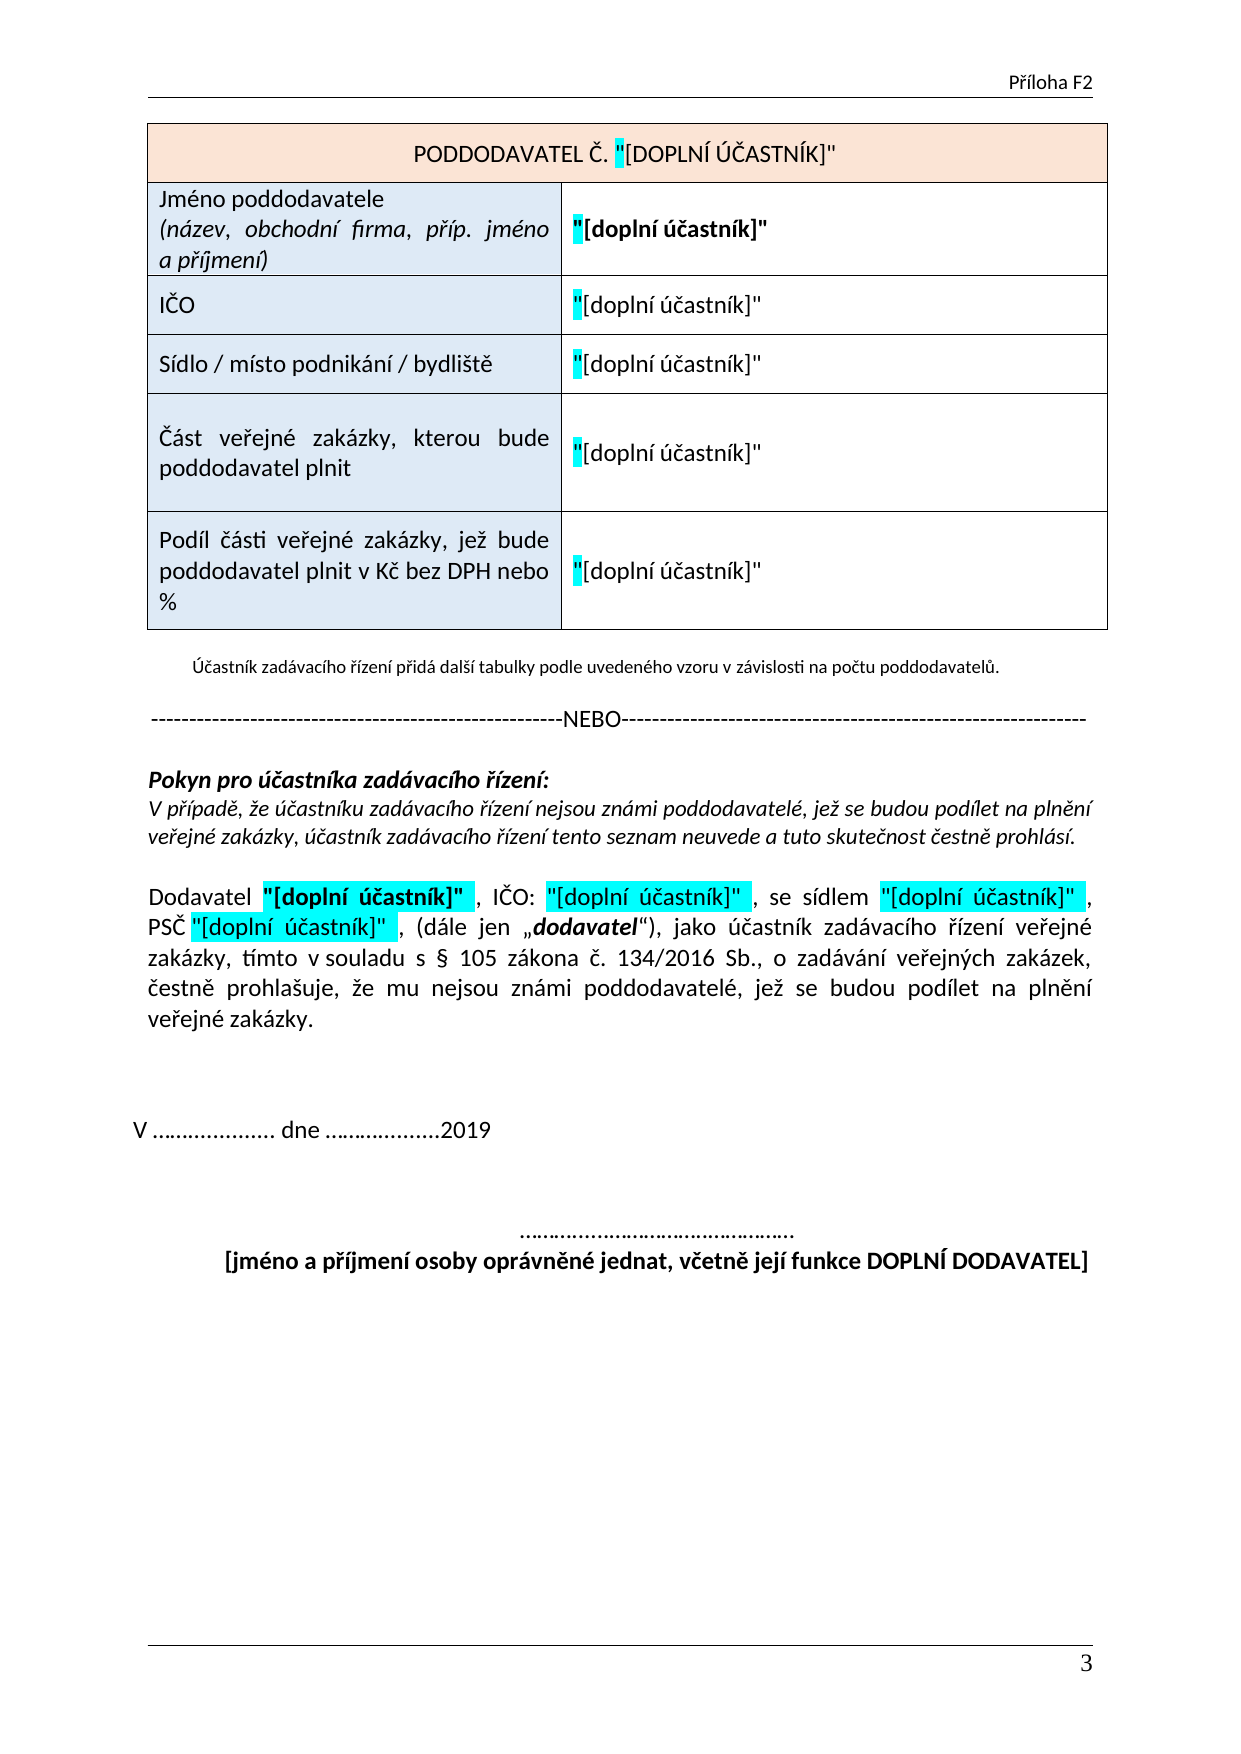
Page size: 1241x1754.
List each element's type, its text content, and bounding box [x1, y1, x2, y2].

table_cell [562, 276, 1107, 334]
text V případě, že účastníku zadávacího řízení nejsou známi poddodavatelé, jež se budou podílet na plnění veřejné zakázky, účastník zadávacího řízení tento seznam neuvede a tuto skutečnost čestně prohlásí. [148, 794, 1093, 851]
table_header PODDODAVATEL Č. [148, 124, 1107, 182]
text ………......……………..…………… [221, 1215, 1093, 1245]
table_cell [562, 183, 1107, 274]
table_cell Jméno poddodavatele (název, obchodní firma, příp. jméno a příjmení) [148, 183, 561, 274]
table_cell [562, 335, 1107, 393]
list Účastník zadávacího řízení přidá další tabulky podle uvedeného vzoru v závislosti na počtu poddodavatelů. [192, 655, 1122, 678]
table_cell Podíl části veřejné zakázky, jež bude poddodavatel plnit v Kč bez DPH nebo % [148, 512, 561, 629]
text Pokyn pro účastníka zadávacího řízení: [148, 764, 1093, 794]
text ------------------------------------------------------NEBO------------------------------------------------------------- [148, 703, 1093, 733]
table_cell [562, 512, 1107, 629]
table_cell IČO [148, 276, 561, 334]
table_cell Část veřejné zakázky, kterou bude poddodavatel plnit [148, 394, 561, 511]
table_cell [562, 394, 1107, 511]
text Dodavatel , IČO: , se sídlem , PSČ , (dále jen „dodavatel“), jako účastník zadávacího řízení veřejné zakázky, tímto v souladu s § 105 zákona č. 134/2016 Sb., o zadávání veřejných zakázek, čestně prohlašuje, že mu nejsou známi poddodavatelé, jež se budou podílet na plnění veřejné zakázky. [148, 881, 1093, 1034]
table_cell Sídlo / místo podnikání / bydliště [148, 335, 561, 393]
text [jméno a příjmení osoby oprávněné jednat, včetně její funkce DOPLNÍ DODAVATEL] [221, 1245, 1093, 1276]
text V …….............. dne ………..........2019 [133, 1114, 1122, 1145]
